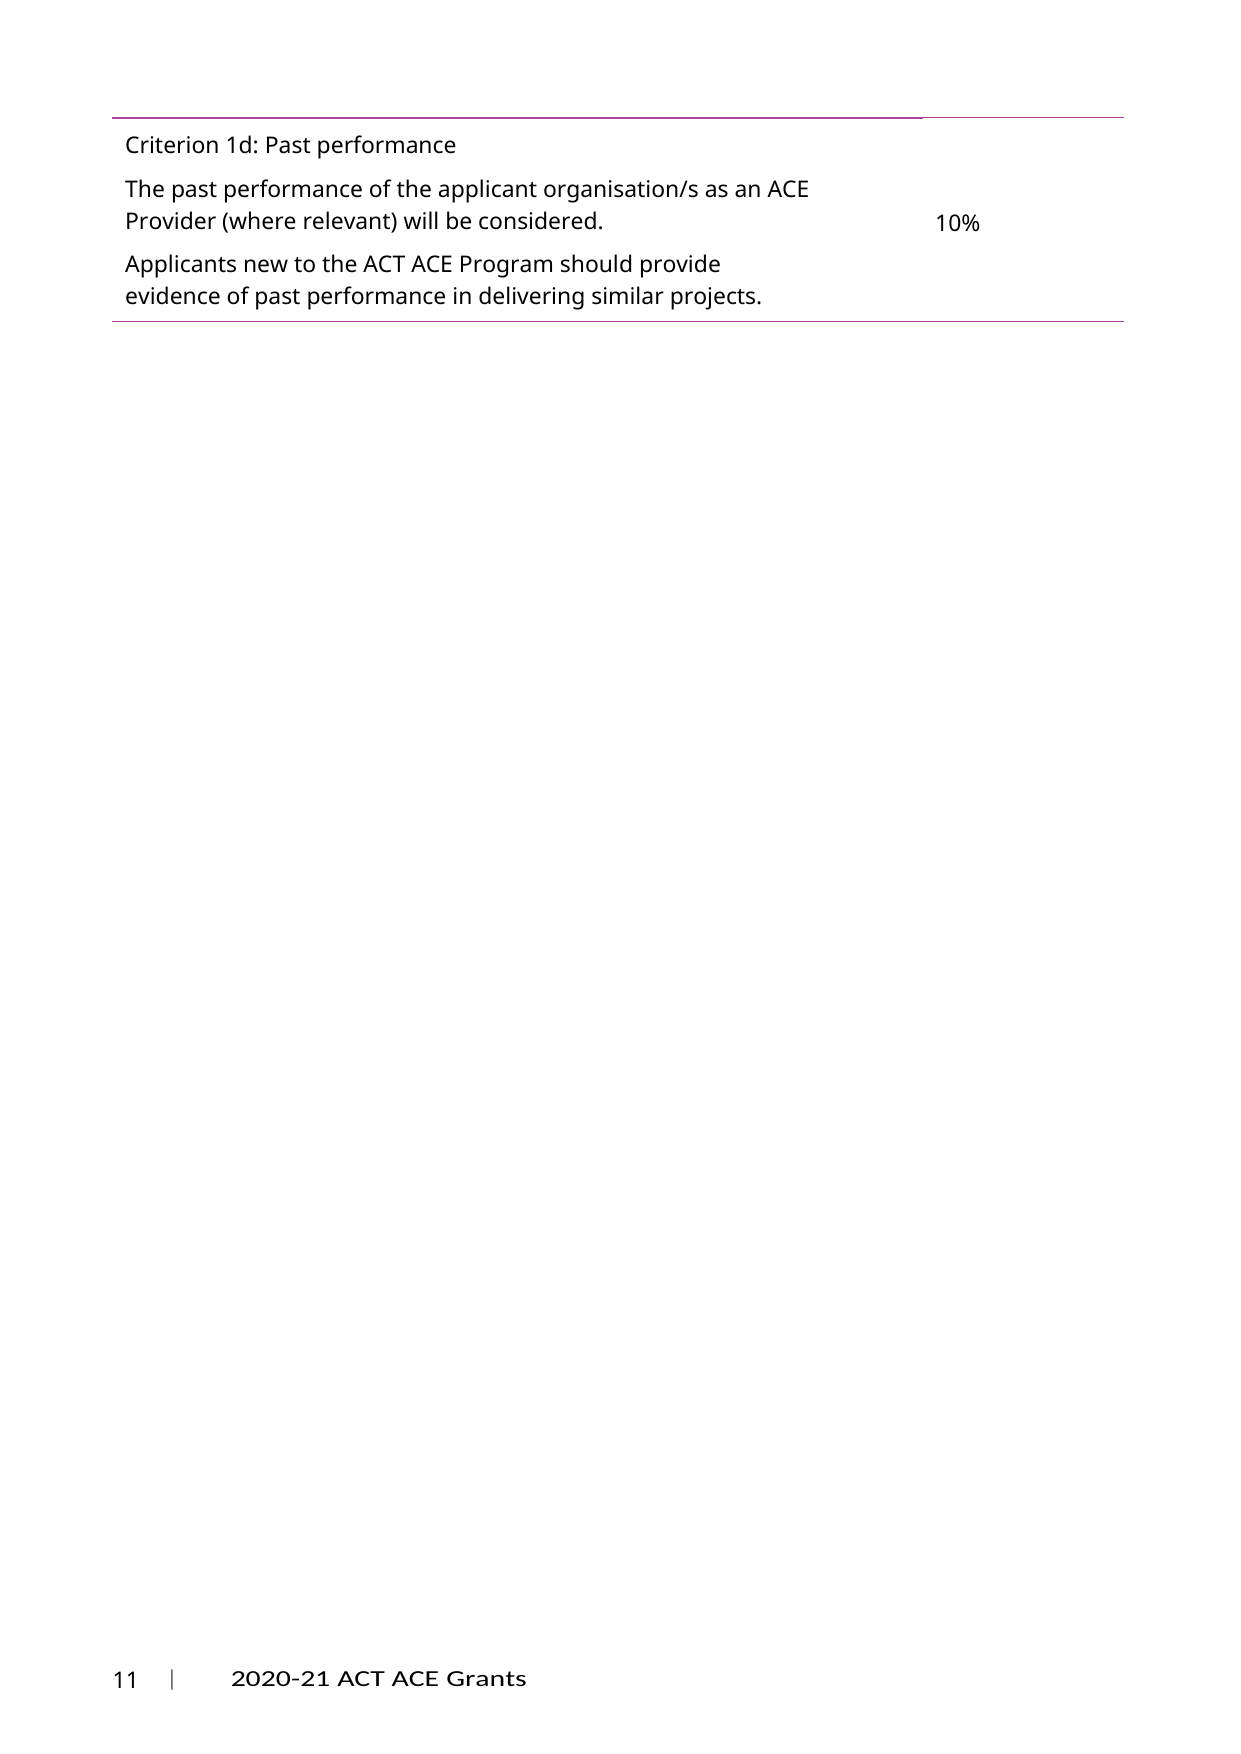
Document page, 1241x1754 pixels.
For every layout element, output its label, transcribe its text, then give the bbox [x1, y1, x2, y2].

table_cell Criterion 1d: Past performance The past performance of the applicant organisation/s as an ACE Provider (where relevant) will be considered. Applicants new to the ACT ACE Program should provide evidence of past performance in delivering similar projects. [112, 119, 923, 321]
table_cell 10% [923, 118, 1124, 321]
